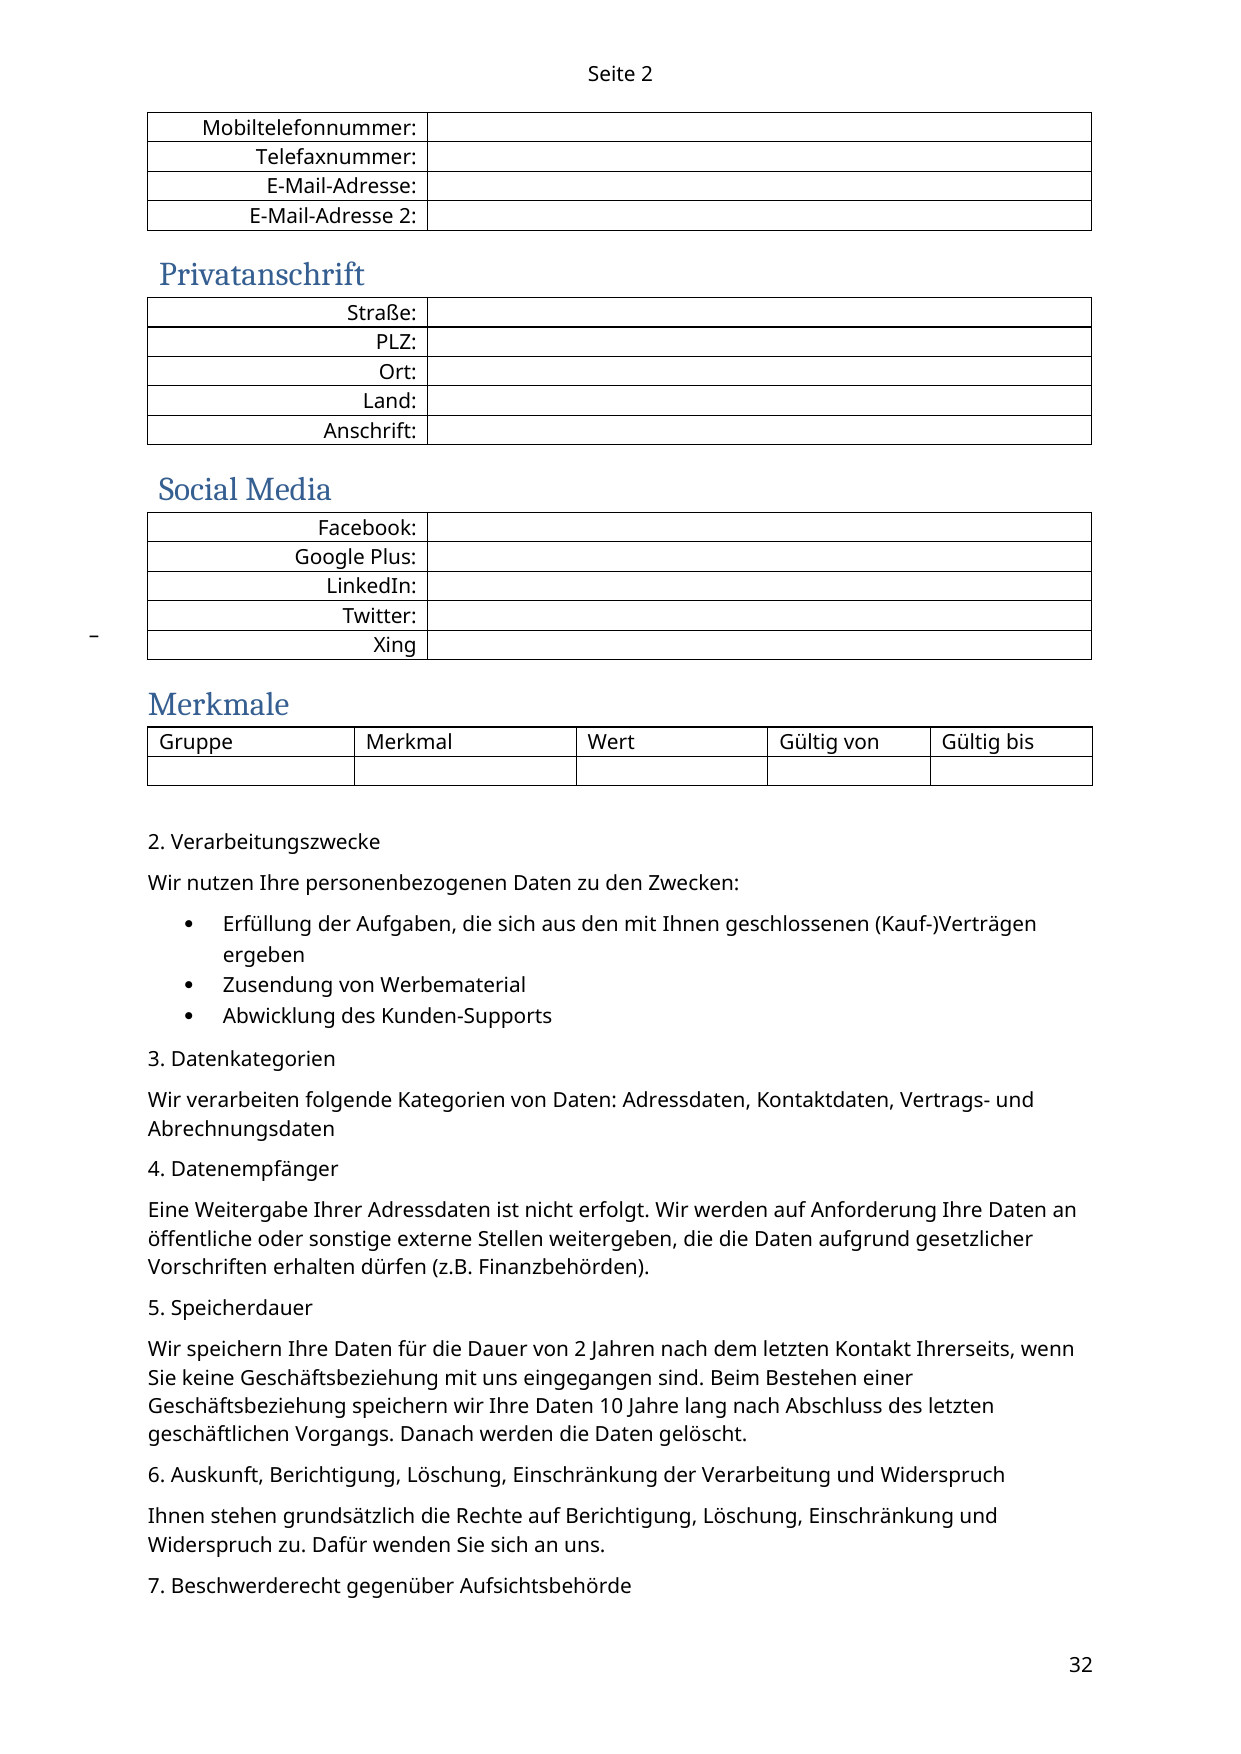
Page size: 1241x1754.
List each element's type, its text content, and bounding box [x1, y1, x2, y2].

table_cell Privatanschrift [148, 231, 1092, 297]
table_cell Social Media [148, 445, 1092, 512]
text Wir nutzen Ihre personenbezogenen Daten zu den Zwecken: [148, 868, 1092, 897]
table_cell Land: [148, 386, 427, 415]
text 3. Datenkategorien [148, 1044, 1092, 1073]
table_cell [428, 142, 1091, 171]
table_header Wert [577, 728, 767, 756]
table_header Merkmal [355, 728, 576, 756]
table_cell [428, 357, 1091, 385]
text 6. Auskunft, Berichtigung, Löschung, Einschränkung der Verarbeitung und Widerspruch [148, 1461, 1092, 1489]
table_cell Google Plus: [148, 542, 427, 571]
table_cell LinkedIn: [148, 572, 427, 600]
table_header Gültig von [768, 728, 930, 756]
table_cell [428, 416, 1091, 444]
table_header Gültig bis [931, 728, 1092, 756]
table_header Gruppe [148, 728, 354, 756]
text 7. Beschwerderecht gegenüber Aufsichtsbehörde [148, 1571, 1092, 1599]
list Zusendung von Werbematerial [185, 971, 1092, 999]
text Eine Weitergabe Ihrer Adressdaten ist nicht erfolgt. Wir werden auf Anforderung Ihre Daten an öffentliche oder sonstige externe Stellen weitergeben, die die Daten aufgrund gesetzlicher Vorschriften erhalten dürfen (z.B. Finanzbehörden). [148, 1196, 1092, 1281]
table_cell Anschrift: [148, 416, 427, 444]
table_cell [577, 757, 767, 785]
table_cell Mobiltelefonnummer: [148, 113, 427, 141]
table_cell [428, 542, 1091, 571]
table_cell [428, 601, 1091, 629]
text Wir speichern Ihre Daten für die Dauer von 2 Jahren nach dem letzten Kontakt Ihrerseits, wenn Sie keine Geschäftsbeziehung mit uns eingegangen sind. Beim Bestehen einer Geschäftsbeziehung speichern wir Ihre Daten 10 Jahre lang nach Abschluss des letzten geschäftlichen Vorgangs. Danach werden die Daten gelöscht. [148, 1334, 1092, 1448]
list Erfüllung der Aufgaben, die sich aus den mit Ihnen geschlossenen (Kauf-)Verträgen ergeben [185, 909, 1092, 968]
table_cell [428, 298, 1091, 326]
table_cell Straße: [148, 298, 427, 326]
text 5. Speicherdauer [148, 1293, 1092, 1322]
table_cell [428, 328, 1091, 356]
table_cell E-Mail-Adresse 2: [148, 201, 427, 229]
table_cell [428, 113, 1091, 141]
table_cell Facebook: [148, 513, 427, 541]
table_cell Twitter: [148, 601, 427, 629]
table_cell [428, 513, 1091, 541]
table_cell E-Mail-Adresse: [148, 172, 427, 200]
table_cell PLZ: [148, 328, 427, 356]
table_cell [428, 572, 1091, 600]
table_cell [428, 172, 1091, 200]
subtitle Merkmale [148, 685, 1092, 723]
table_cell Xing [148, 631, 427, 659]
text 2. Verarbeitungszwecke [148, 827, 1092, 856]
table_cell [148, 757, 354, 785]
table_cell Ort: [148, 357, 427, 385]
table_cell Telefaxnummer: [148, 142, 427, 171]
table_cell [428, 201, 1091, 229]
list Abwicklung des Kunden-Supports [185, 1001, 1092, 1029]
table_cell [428, 631, 1091, 659]
text Wir verarbeiten folgende Kategorien von Daten: Adressdaten, Kontaktdaten, Vertrags- und Abrechnungsdaten [148, 1085, 1092, 1142]
table_cell [931, 757, 1092, 785]
table_cell [768, 757, 930, 785]
table_cell [428, 386, 1091, 415]
text 4. Datenempfänger [148, 1154, 1092, 1183]
table_cell [355, 757, 576, 785]
text Ihnen stehen grundsätzlich die Rechte auf Berichtigung, Löschung, Einschränkung und Widerspruch zu. Dafür wenden Sie sich an uns. [148, 1501, 1092, 1558]
